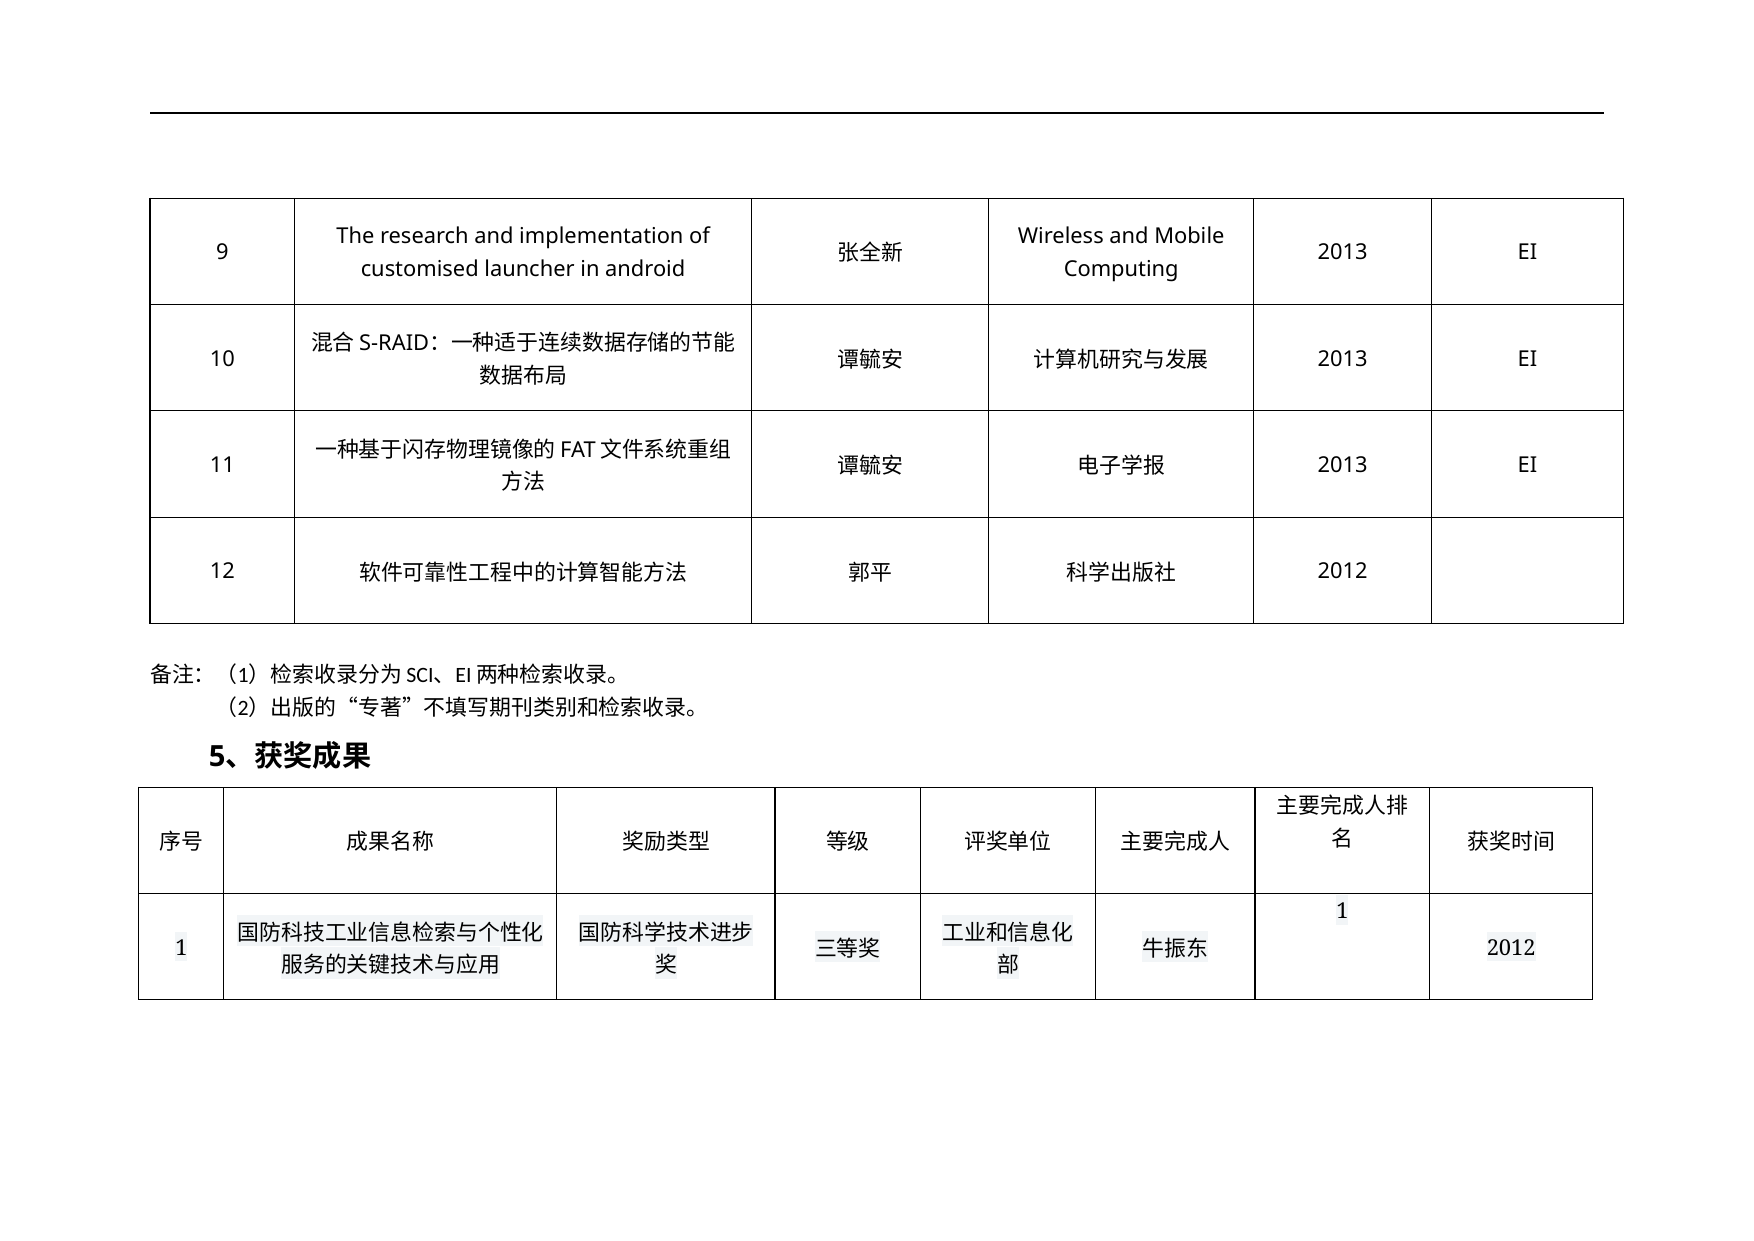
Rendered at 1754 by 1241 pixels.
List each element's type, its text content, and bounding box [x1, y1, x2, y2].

table_cell Wireless and Mobile Computing [989, 199, 1253, 304]
table_cell 2013 [1254, 411, 1431, 517]
table_cell 工业和信息化部 [921, 894, 1095, 999]
table_cell 2013 [1254, 199, 1431, 304]
table_cell 1 [1256, 894, 1429, 999]
table_cell 牛振东 [1096, 894, 1254, 999]
table_cell 一种基于闪存物理镜像的FAT文件系统重组方法 [295, 411, 751, 517]
table_header 等级 [776, 788, 920, 893]
table_header 获奖时间 [1430, 788, 1592, 893]
table_cell 1 [139, 894, 223, 999]
table_header 奖励类型 [557, 788, 774, 893]
table_cell 张全新 [752, 199, 988, 304]
table_cell 11 [151, 411, 294, 517]
table_cell 2013 [1254, 305, 1431, 410]
table_header 序号 [139, 788, 223, 893]
table_cell EI [1432, 305, 1623, 410]
table_header 评奖单位 [921, 788, 1095, 893]
table_header 成果名称 [224, 788, 556, 893]
table_cell 2012 [1254, 518, 1431, 623]
table_cell 科学出版社 [989, 518, 1253, 623]
table_cell 国防科学技术进步奖 [557, 894, 774, 999]
table_cell 电子学报 [989, 411, 1253, 517]
table_cell 谭毓安 [752, 411, 988, 517]
table_cell EI [1432, 411, 1623, 517]
table_cell 2012 [1430, 894, 1592, 999]
table_cell 郭平 [752, 518, 988, 623]
table_cell [1432, 518, 1623, 623]
table_cell 三等奖 [776, 894, 920, 999]
table_cell 计算机研究与发展 [989, 305, 1253, 410]
table_header 主要完成人 [1096, 788, 1254, 893]
table_cell 12 [151, 518, 294, 623]
table_cell The research and implementation of customised launcher in android [295, 199, 751, 304]
table_cell 软件可靠性工程中的计算智能方法 [295, 518, 751, 623]
table_cell 9 [151, 199, 294, 304]
table_cell 10 [151, 305, 294, 410]
text 备注：（1）检索收录分为SCI、EI两种检索收录。 （2）出版的“专著”不填写期刊类别和检索收录。 [150, 657, 1604, 722]
table_header 主要完成人排名 [1256, 788, 1429, 893]
text 5、获奖成果 [150, 722, 1604, 787]
table_cell 混合S-RAID：一种适于连续数据存储的节能数据布局 [295, 305, 751, 410]
table_cell 谭毓安 [752, 305, 988, 410]
table_cell EI [1432, 199, 1623, 304]
table_cell 国防科技工业信息检索与个性化服务的关键技术与应用 [224, 894, 556, 999]
